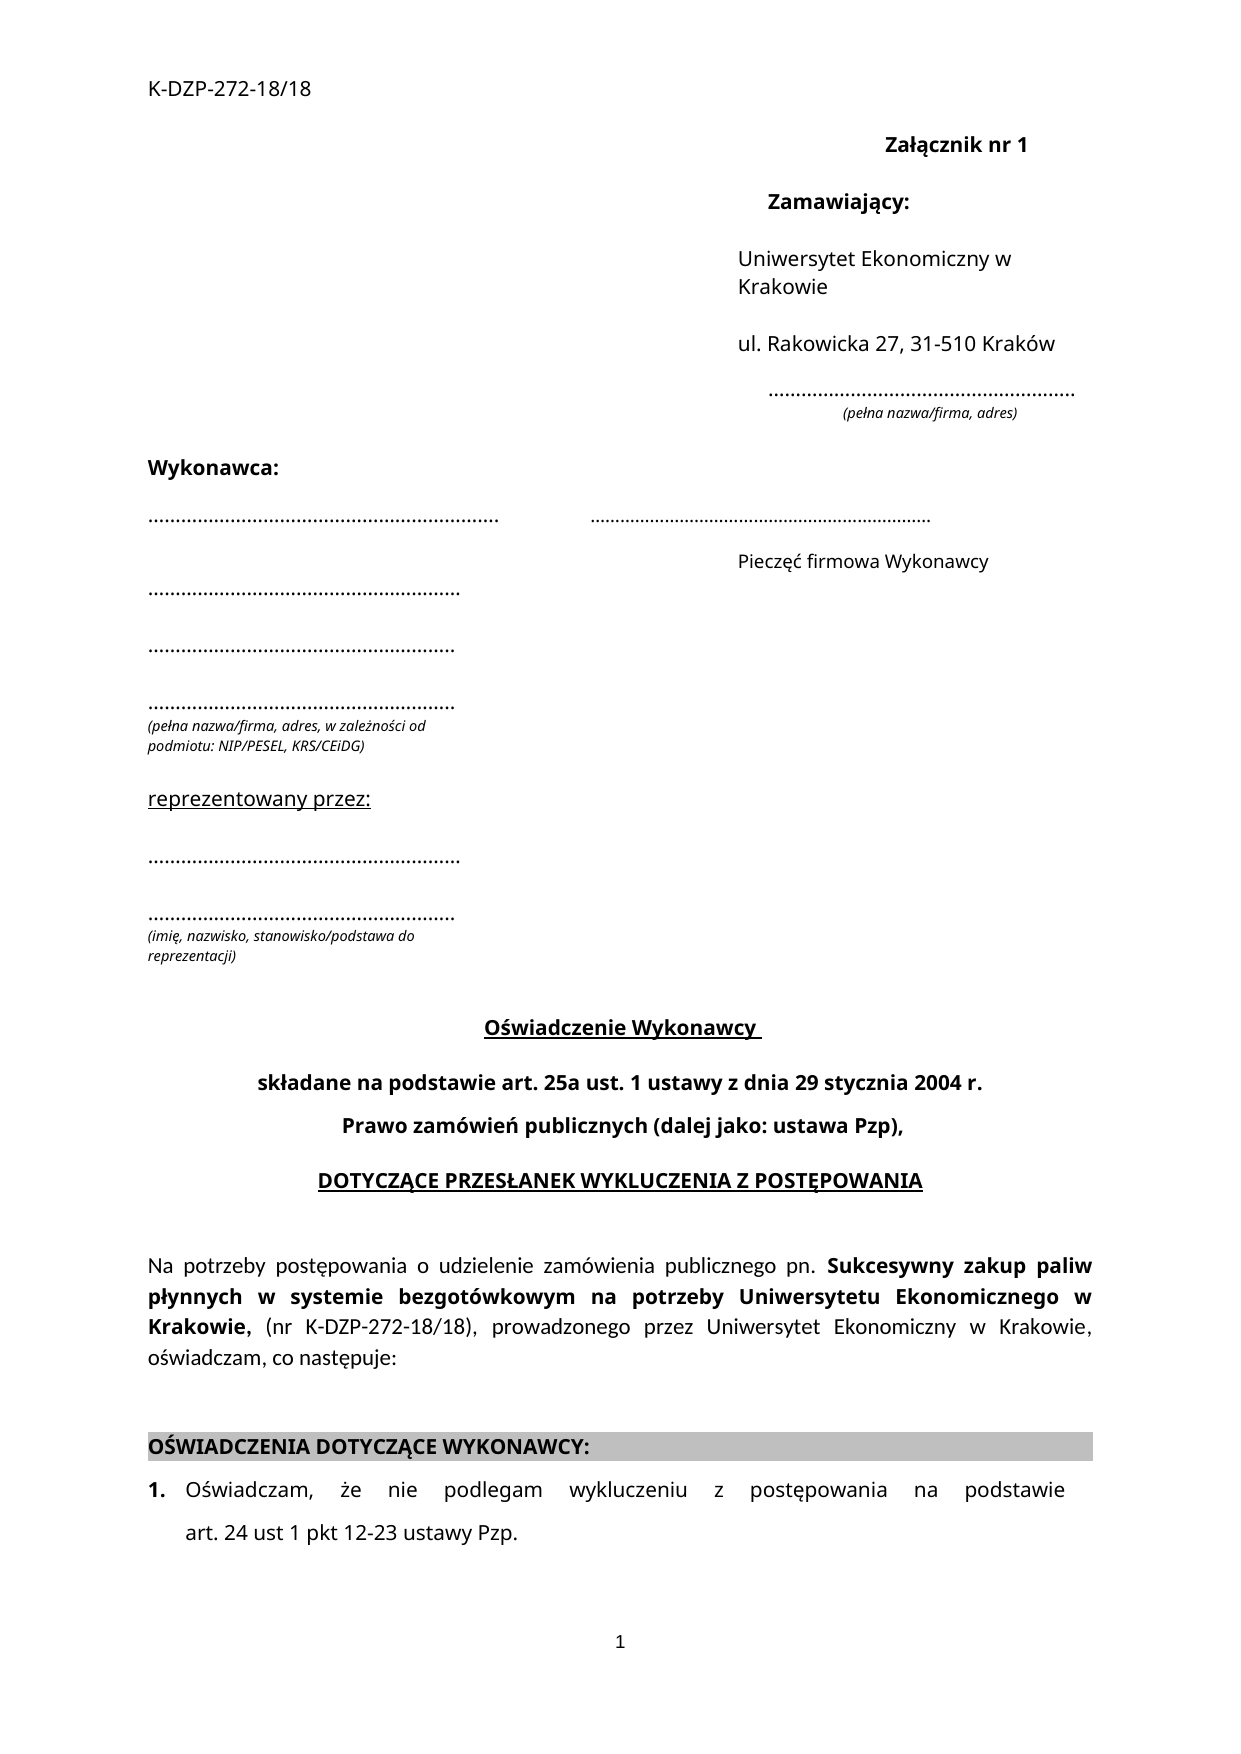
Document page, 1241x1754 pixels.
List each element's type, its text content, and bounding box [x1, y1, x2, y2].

text ………………………………………………… [148, 573, 472, 602]
text Załącznik nr 1 [885, 130, 1093, 159]
text ……………………………………………….. [148, 630, 472, 659]
list Oświadczam, że nie podlegam wykluczeniu z postępowania na podstawie art. 24 ust 1 pkt 12-23 ustawy Pzp. [148, 1475, 1093, 1546]
text reprezentowany przez: [148, 784, 1093, 812]
text Na potrzeby postępowania o udzielenie zamówienia publicznego pn. Sukcesywny zakup paliw płynnych w systemie bezgotówkowym na potrzeby Uniwersytetu Ekonomicznego w Krakowie, (nr K-DZP-272-18/18), prowadzonego przez Uniwersytet Ekonomiczny w Krakowie, oświadczam, co następuje: [148, 1251, 1093, 1371]
text OŚWIADCZENIA DOTYCZĄCE WYKONAWCY: [148, 1432, 1093, 1461]
text ……………………………………………….. [148, 898, 472, 926]
text Pieczęć firmowa Wykonawcy [148, 548, 1093, 573]
text Wykonawca: [148, 453, 1093, 482]
text Prawo zamówień publicznych (dalej jako: ustawa Pzp), [148, 1111, 1093, 1139]
text (imię, nazwisko, stanowisko/podstawa do reprezentacji) [148, 926, 472, 966]
text składane na podstawie art. 25a ust. 1 ustawy z dnia 29 stycznia 2004 r. [148, 1068, 1093, 1097]
text Zamawiający: [694, 187, 1093, 216]
text Uniwersytet Ekonomiczny w Krakowie [738, 244, 1093, 301]
text ……………………………………………….. [148, 687, 472, 716]
text Oświadczenie Wykonawcy [148, 1013, 1093, 1042]
text (pełna nazwa/firma, adres) [768, 403, 1093, 423]
text (pełna nazwa/firma, adres, w zależności od podmiotu: NIP/PESEL, KRS/CEiDG) [148, 716, 472, 755]
text ul. Rakowicka 27, 31-510 Kraków [664, 329, 1093, 358]
text ………………………………………………… [148, 841, 472, 869]
text DOTYCZĄCE PRZESŁANEK WYKLUCZENIA Z POSTĘPOWANIA [148, 1166, 1093, 1194]
text ……………………………………………….. [768, 374, 1093, 403]
text ………………………………………………………. …………………………………………………………… [148, 501, 1093, 529]
